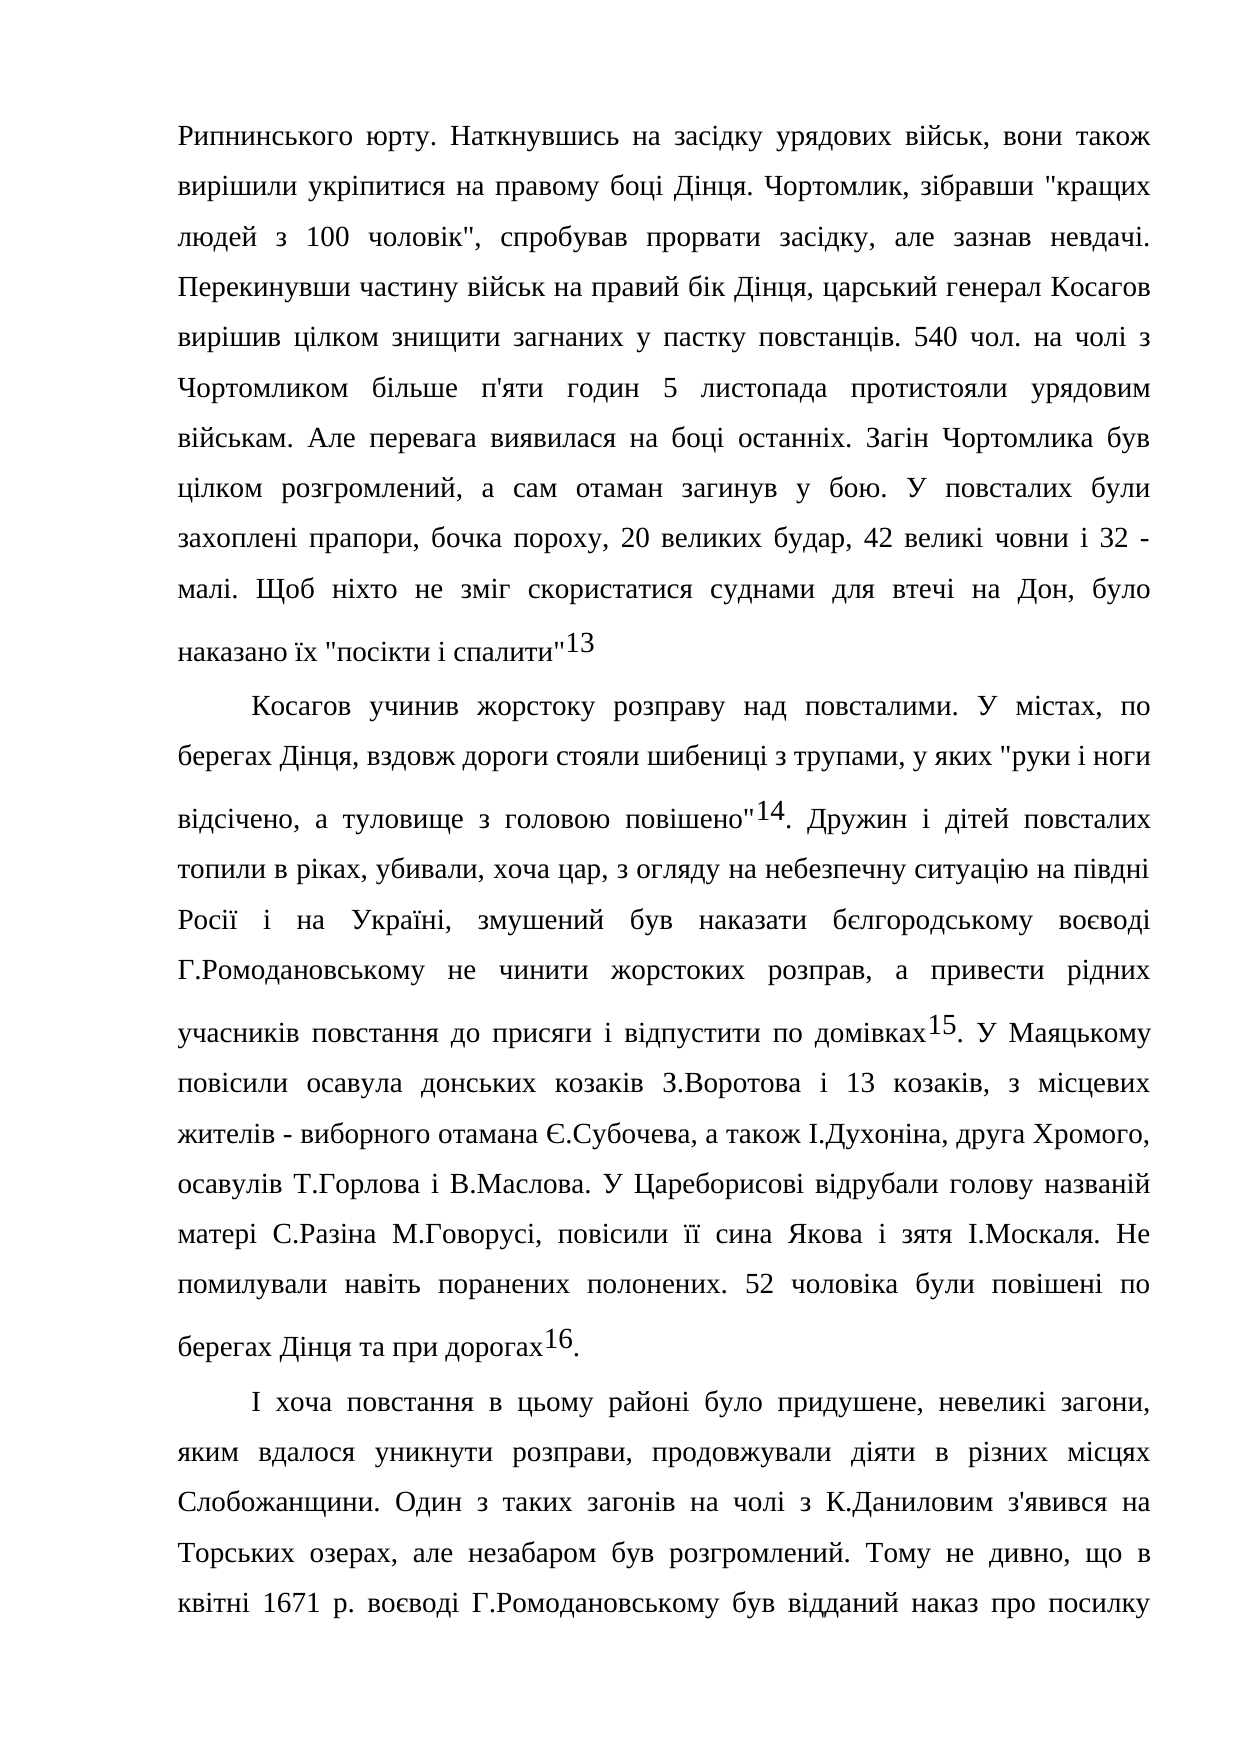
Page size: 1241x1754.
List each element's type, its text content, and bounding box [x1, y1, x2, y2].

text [177, 1384, 1152, 1619]
text Косагов учинив жорстоку розправу над повсталими. У містах, по берегах Дінця, вздовж дороги стояли шибениці з трупами, у яких "руки і ноги відсічено, а туловище з головою повішено"14. Дружин і дітей повсталих топили в ріках, убивали, хоча цар, з огляду на небезпечну ситуацію на півдні Росії і на Україні, змушений був наказати бєлгородському воєводі Г.Ромодановському не чинити жорстоких розправ, а привести рідних учасників повстання до присяги і відпустити по домівках15. У Маяцькому повісили осавула донських козаків З.Воротова і 13 козаків, з місцевих жителів - виборного отамана Є.Субочева, а також І.Духоніна, друга Хромого, осавулів Т.Горлова і В.Маслова. У Цареборисові відрубали голову названій матері С.Разіна М.Говорусі, повісили її сина Якова і зятя І.Москаля. Не помилували навіть поранених полонених. 52 чоловіка були повішені по берегах Дінця та при дорогах16. [177, 688, 1152, 1363]
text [177, 118, 1152, 667]
